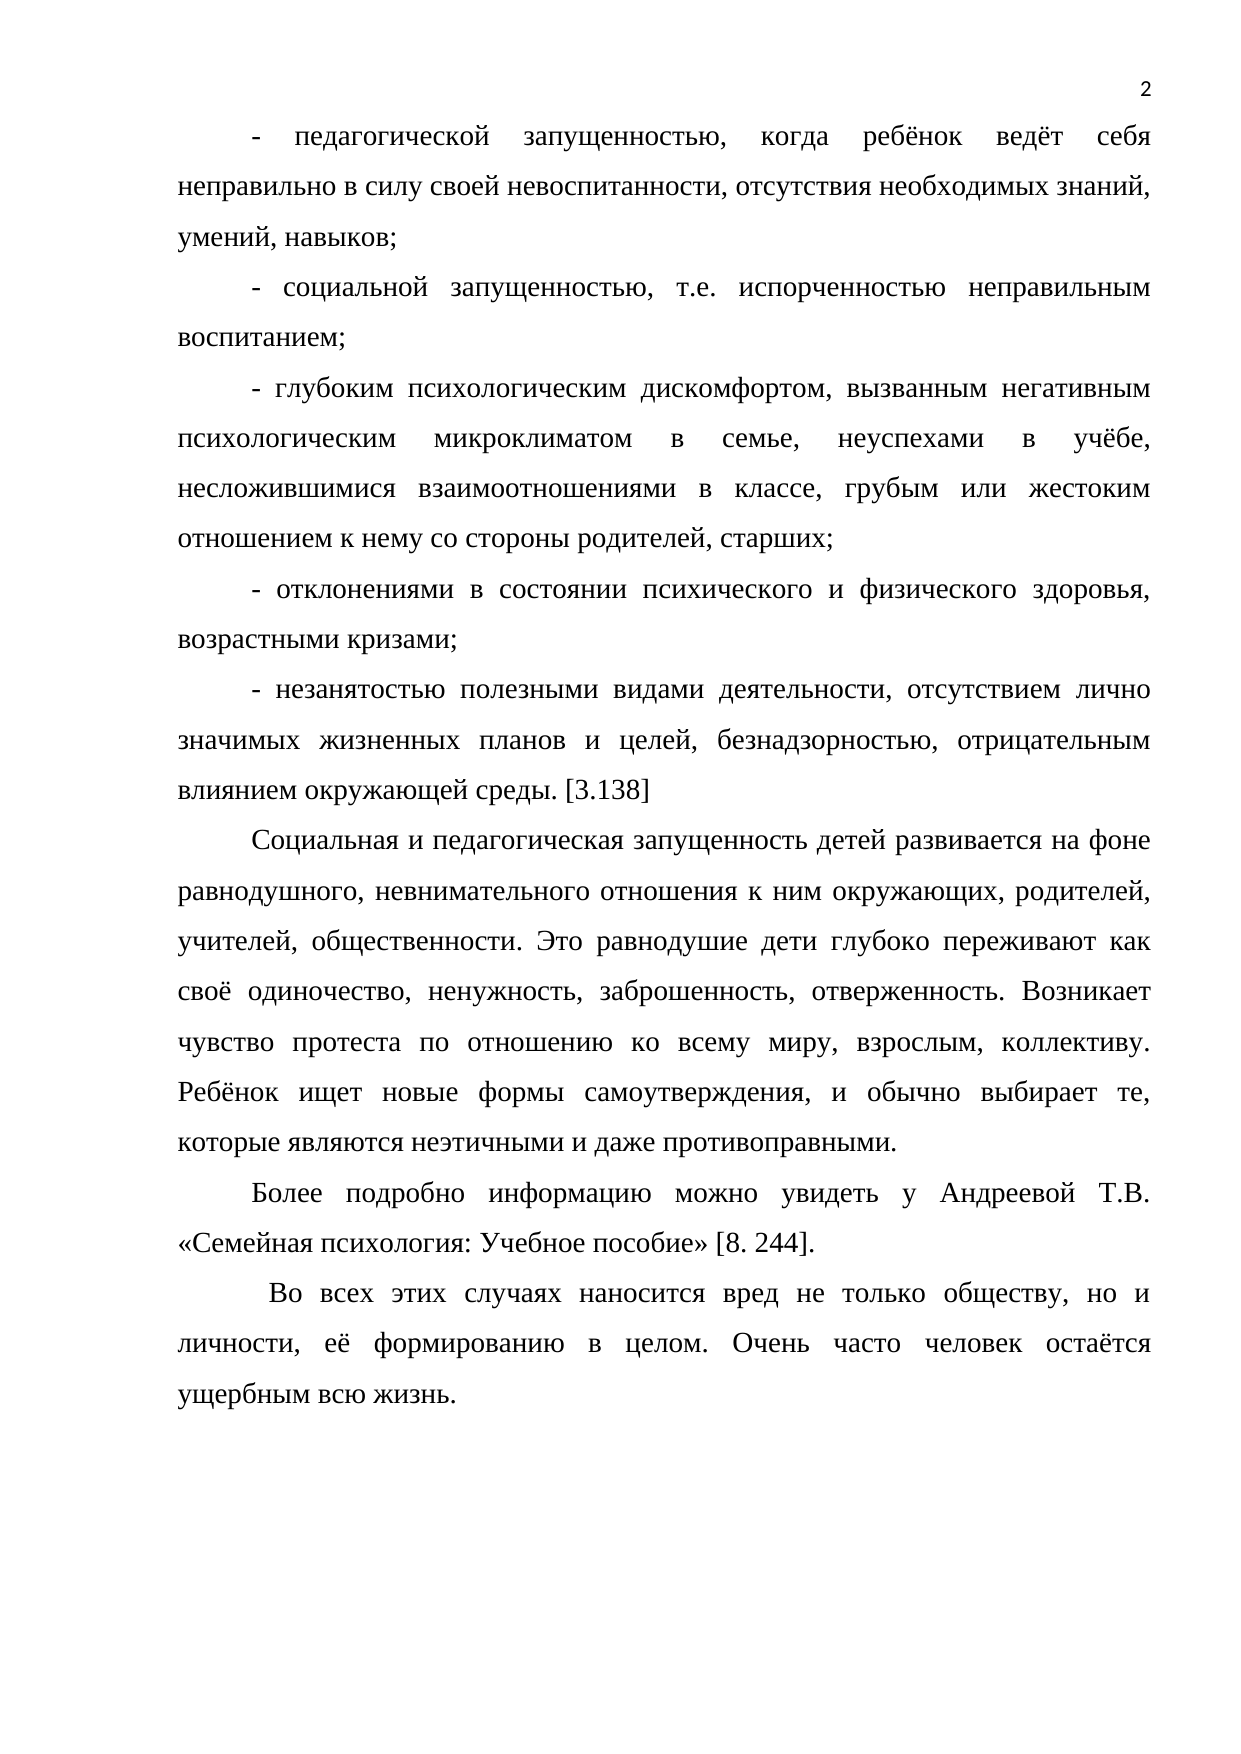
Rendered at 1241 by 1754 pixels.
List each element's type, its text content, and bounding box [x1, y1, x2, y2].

text - глубоким психологическим дискомфортом, вызванным негативным психологическим микроклиматом в семье, неуспехами в учёбе, несложившимися взаимоотношениями в классе, грубым или жестоким отношением к нему со стороны родителей, старших; [177, 370, 1152, 554]
text Социальная и педагогическая запущенность детей развивается на фоне равнодушного, невнимательного отношения к ним окружающих, родителей, учителей, общественности. Это равнодушие дети глубоко переживают как своё одиночество, ненужность, заброшенность, отверженность. Возникает чувство протеста по отношению ко всему миру, взрослым, коллективу. Ребёнок ищет новые формы самоутверждения, и обычно выбирает те, которые являются неэтичными и даже противоправными. [177, 822, 1152, 1158]
text Во всех этих случаях наносится вред не только обществу, но и личности, её формированию в целом. Очень часто человек остаётся ущербным всю жизнь. [177, 1275, 1152, 1409]
text - отклонениями в состоянии психического и физического здоровья, возрастными кризами; [177, 571, 1152, 655]
text - социальной запущенностью, т.е. испорченностью неправильным воспитанием; [177, 269, 1152, 353]
text Более подробно информацию можно увидеть у Андреевой Т.В. «Семейная психология: Учебное пособие» [8. 244]. [177, 1175, 1152, 1258]
text - незанятостью полезными видами деятельности, отсутствием лично значимых жизненных планов и целей, безнадзорностью, отрицательным влиянием окружающей среды. [3.138] [177, 672, 1152, 806]
text - педагогической запущенностью, когда ребёнок ведёт себя неправильно в силу своей невоспитанности, отсутствия необходимых знаний, умений, навыков; [177, 118, 1152, 252]
